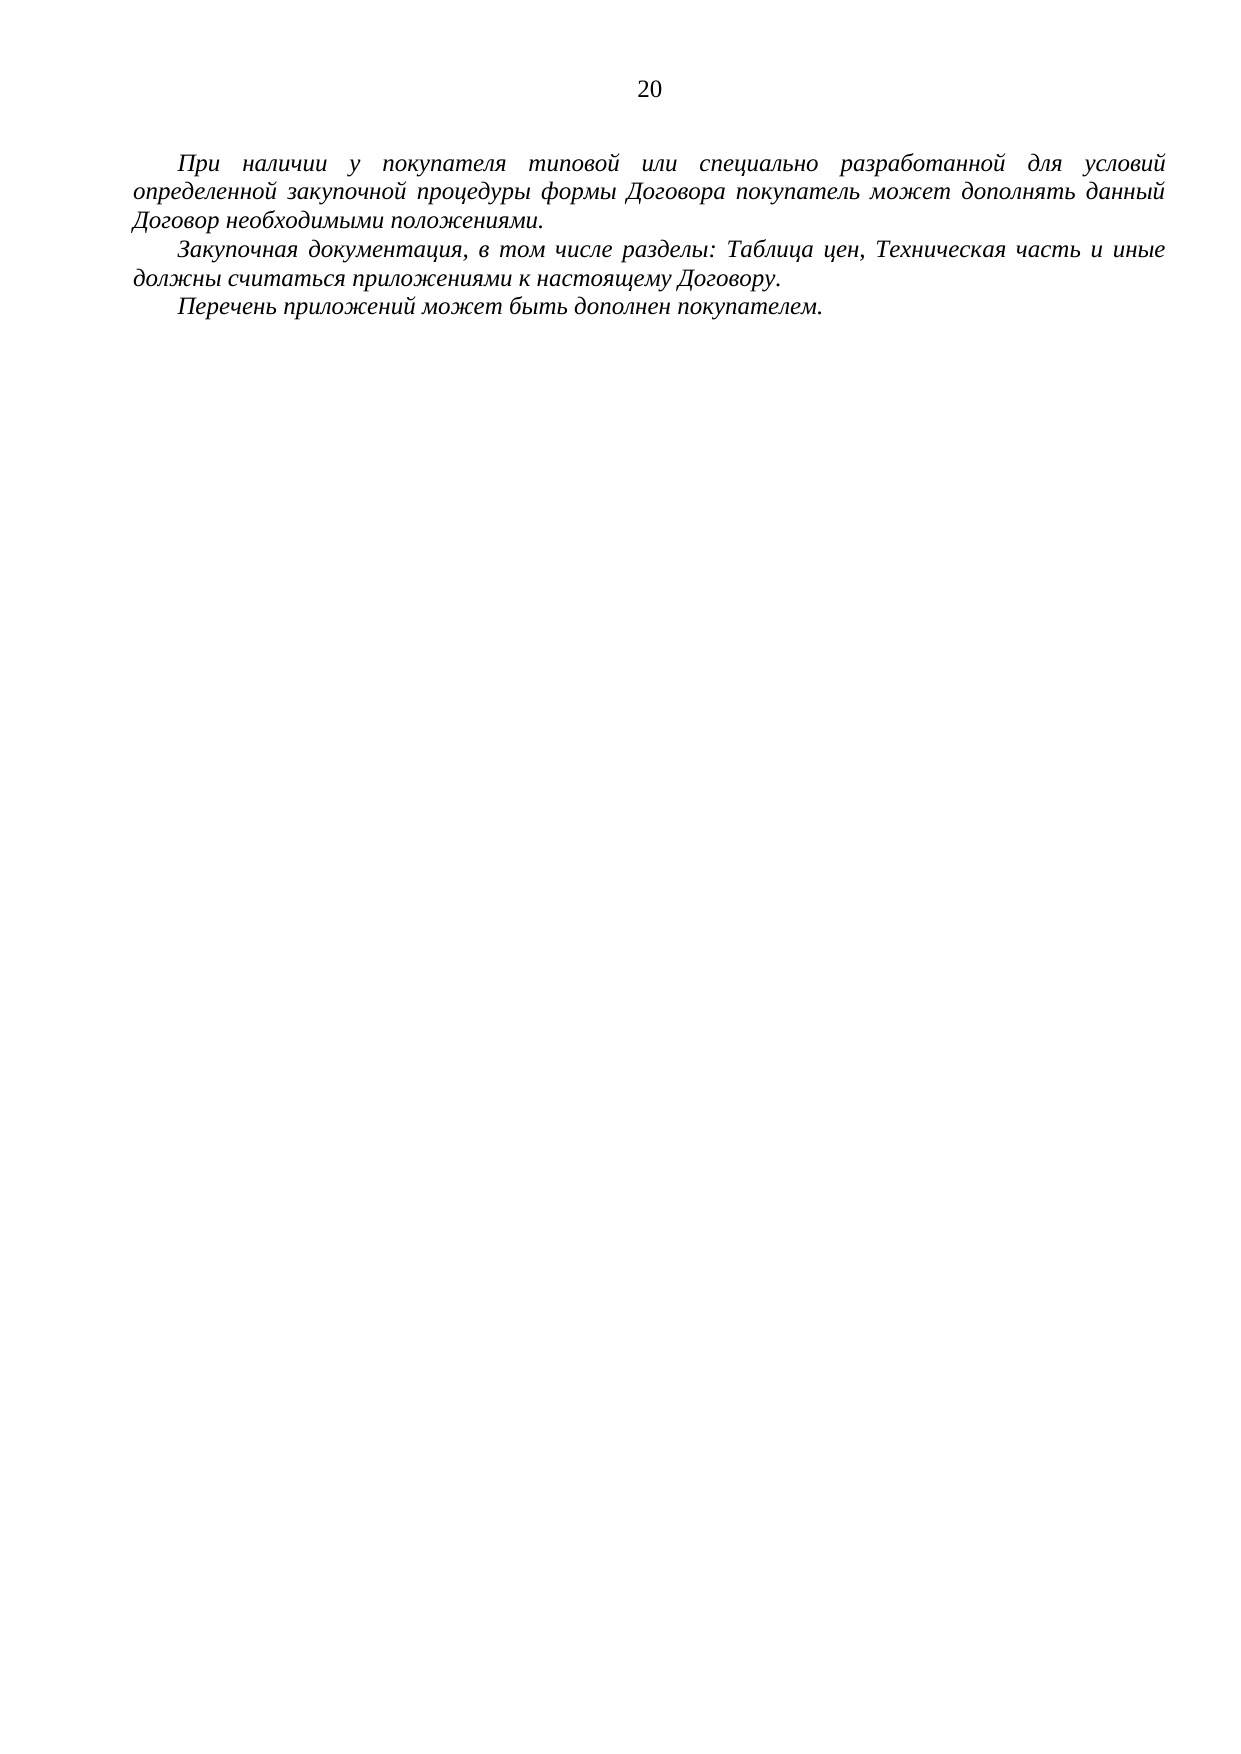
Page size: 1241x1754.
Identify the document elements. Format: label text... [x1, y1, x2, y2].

text Закупочная документация, в том числе разделы: Таблица цен, Техническая часть и иные должны считаться приложениями к настоящему Договору. [133, 234, 1166, 291]
text При наличии у покупателя типовой или специально разработанной для условий определенной закупочной процедуры формы Договора покупатель может дополнять данный Договор необходимыми положениями. [133, 148, 1166, 234]
text Перечень приложений может быть дополнен покупателем. [133, 291, 1166, 320]
